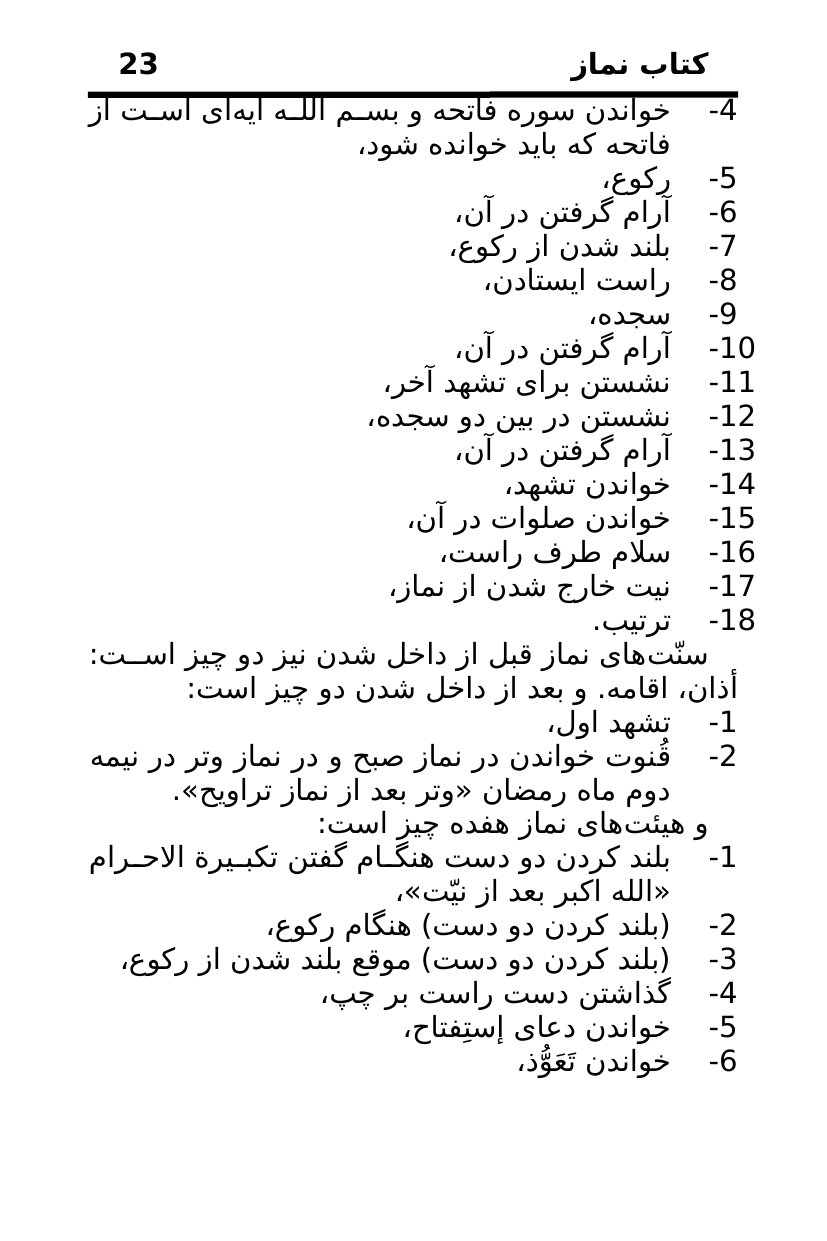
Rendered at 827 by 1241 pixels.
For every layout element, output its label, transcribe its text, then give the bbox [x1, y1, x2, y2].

list رکوع، [89, 162, 708, 196]
text و هیئت‌های نماز هفده چیز است: [89, 807, 738, 841]
list آرام گرفتن در آن، [89, 196, 708, 229]
list سجده، [89, 297, 708, 331]
list گذاشتن دست راست بر چپ، [89, 977, 708, 1011]
list (بلند کردن دو دست) هنگام رکوع، [89, 909, 708, 943]
list بلند شدن از رکوع، [89, 229, 708, 263]
list خواندن تشهد، [89, 467, 708, 501]
list آرام گرفتن در آن، [89, 331, 708, 365]
text سنّت‌های نماز قبل از داخل شدن نیز دو چیز است: أذان، اقامه. و بعد از داخل شدن دو چیز است: [89, 637, 738, 705]
list (بلند کردن دو دست) موقع بلند شدن از رکوع، [89, 943, 708, 977]
list نیت خارج شدن از نماز، [89, 569, 708, 603]
list تشهد اول، [89, 705, 708, 739]
list خواندن صلوات در آن، [89, 501, 708, 535]
list خواندن دعای إستِفتاح، [89, 1011, 708, 1044]
list خواندن سوره فاتحه و بسم الله آیه‌ای است از فاتحه که باید خوانده شود، [89, 94, 708, 162]
list آرام گرفتن در آن، [89, 433, 708, 467]
list نشستن برای تشهد آخر، [89, 365, 708, 399]
list خواندن تَعَوُّذ، [89, 1044, 708, 1078]
list ترتیب. [89, 603, 708, 637]
list بلند کردن دو دست هنگام گفتن تکبیرة الاحرام «الله اکبر بعد از نیّت»، [89, 841, 708, 909]
list سلام طرف راست، [89, 535, 708, 569]
list نشستن در بین دو سجده، [89, 399, 708, 433]
list قُنوت خواندن در نماز صبح و در نماز وتر در نیمه دوم ماه رمضان «وتر بعد از نماز تراویح». [89, 739, 708, 807]
list راست ایستادن، [89, 263, 708, 297]
